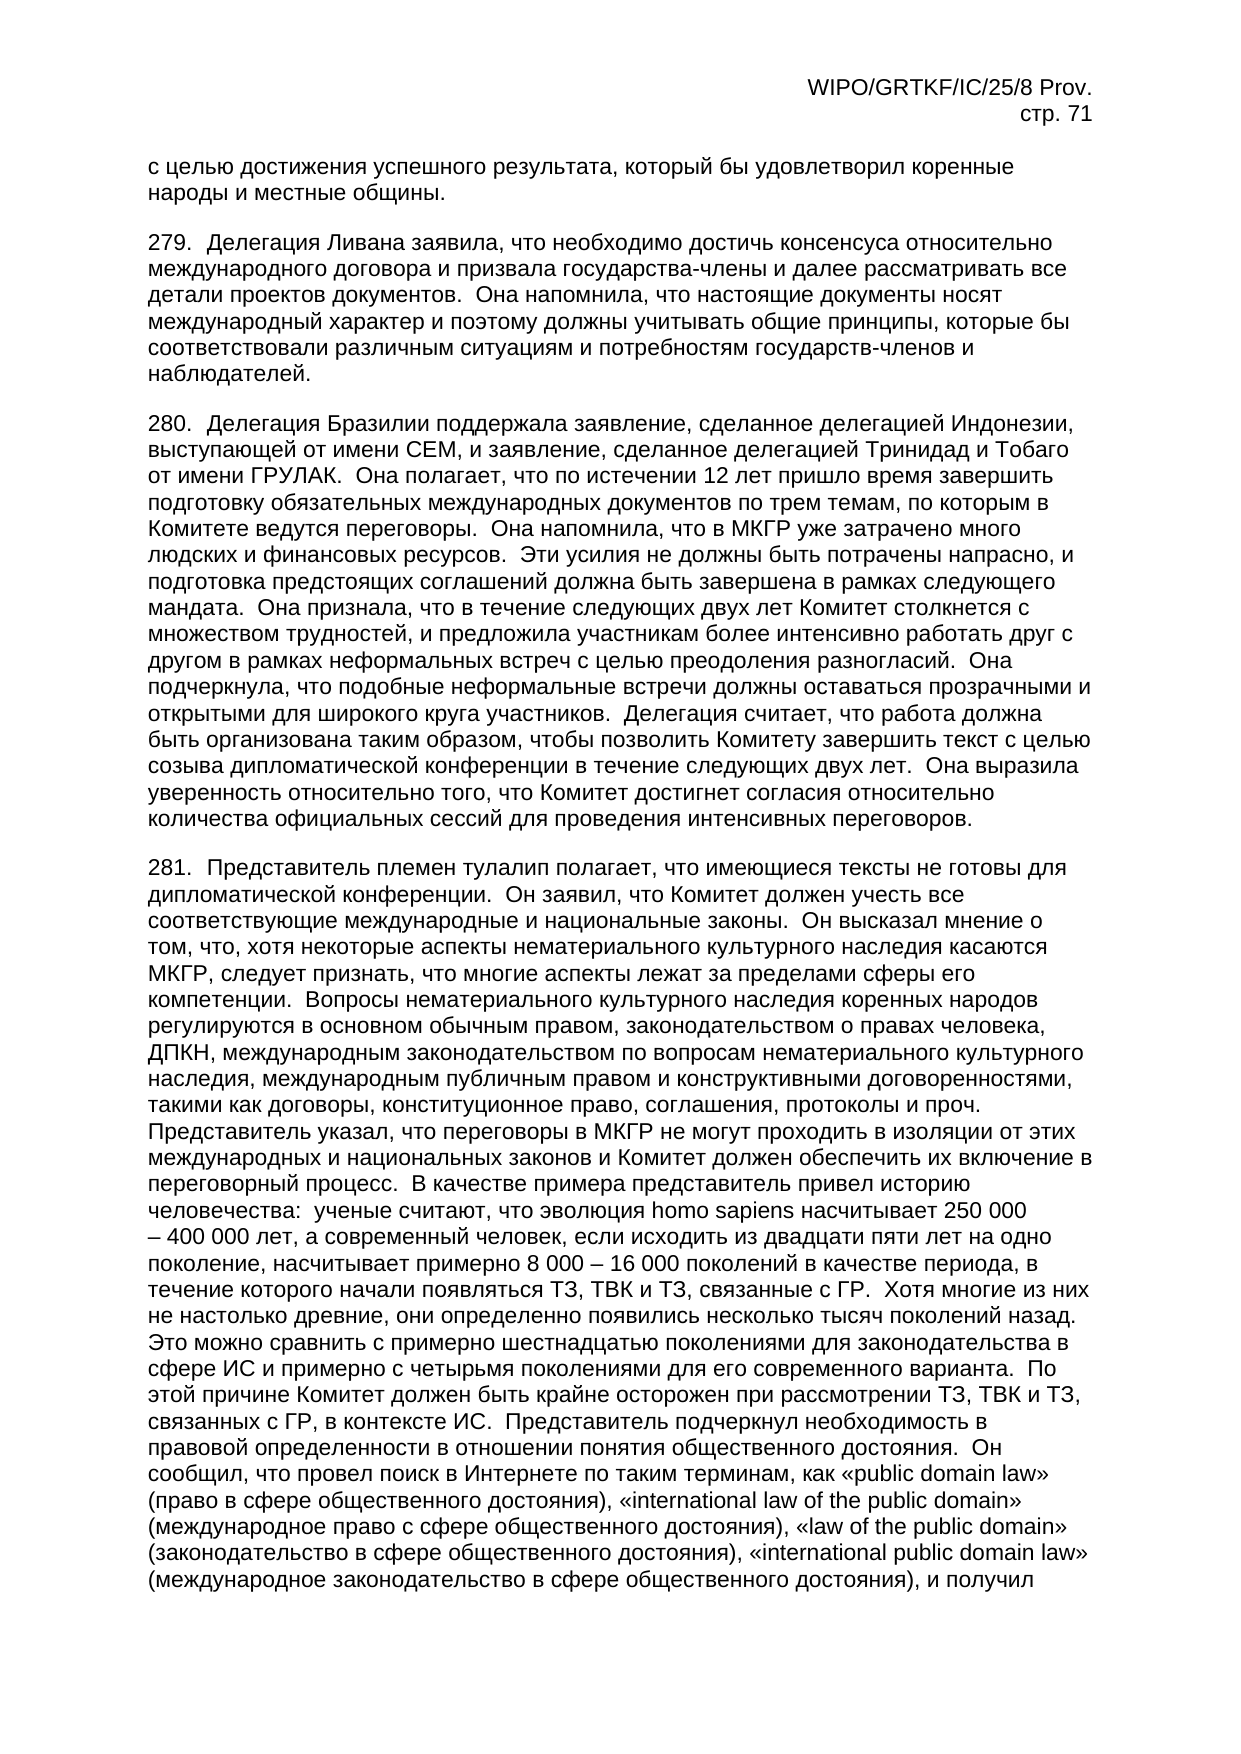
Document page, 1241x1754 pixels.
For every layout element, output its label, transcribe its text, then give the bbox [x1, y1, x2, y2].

text Делегация Ливана заявила, что необходимо достичь консенсуса относительно международного договора и призвала государства-члены и далее рассматривать все детали проектов документов. Она напомнила, что настоящие документы носят международный характер и поэтому должны учитывать общие принципы, которые бы соответствовали различным ситуациям и потребностям государств-членов и наблюдателей. [148, 228, 1093, 387]
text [148, 854, 1093, 1592]
text Делегация Бразилии поддержала заявление, сделанное делегацией Индонезии, выступающей от имени СЕМ, и заявление, сделанное делегацией Тринидад и Тобаго от имени ГРУЛАК. Она полагает, что по истечении 12 лет пришло время завершить подготовку обязательных международных документов по трем темам, по которым в Комитете ведутся переговоры. Она напомнила, что в МКГР уже затрачено много людских и финансовых ресурсов. Эти усилия не должны быть потрачены напрасно, и подготовка предстоящих соглашений должна быть завершена в рамках следующего мандата. Она признала, что в течение следующих двух лет Комитет столкнется с множеством трудностей, и предложила участникам более интенсивно работать друг с другом в рамках неформальных встреч с целью преодоления разногласий. Она подчеркнула, что подобные неформальные встречи должны оставаться прозрачными и открытыми для широкого круга участников. Делегация считает, что работа должна быть организована таким образом, чтобы позволить Комитету завершить текст с целью созыва дипломатической конференции в течение следующих двух лет. Она выразила уверенность относительно того, что Комитет достигнет согласия относительно количества официальных сессий для проведения интенсивных переговоров. [148, 409, 1093, 831]
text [148, 153, 1093, 206]
